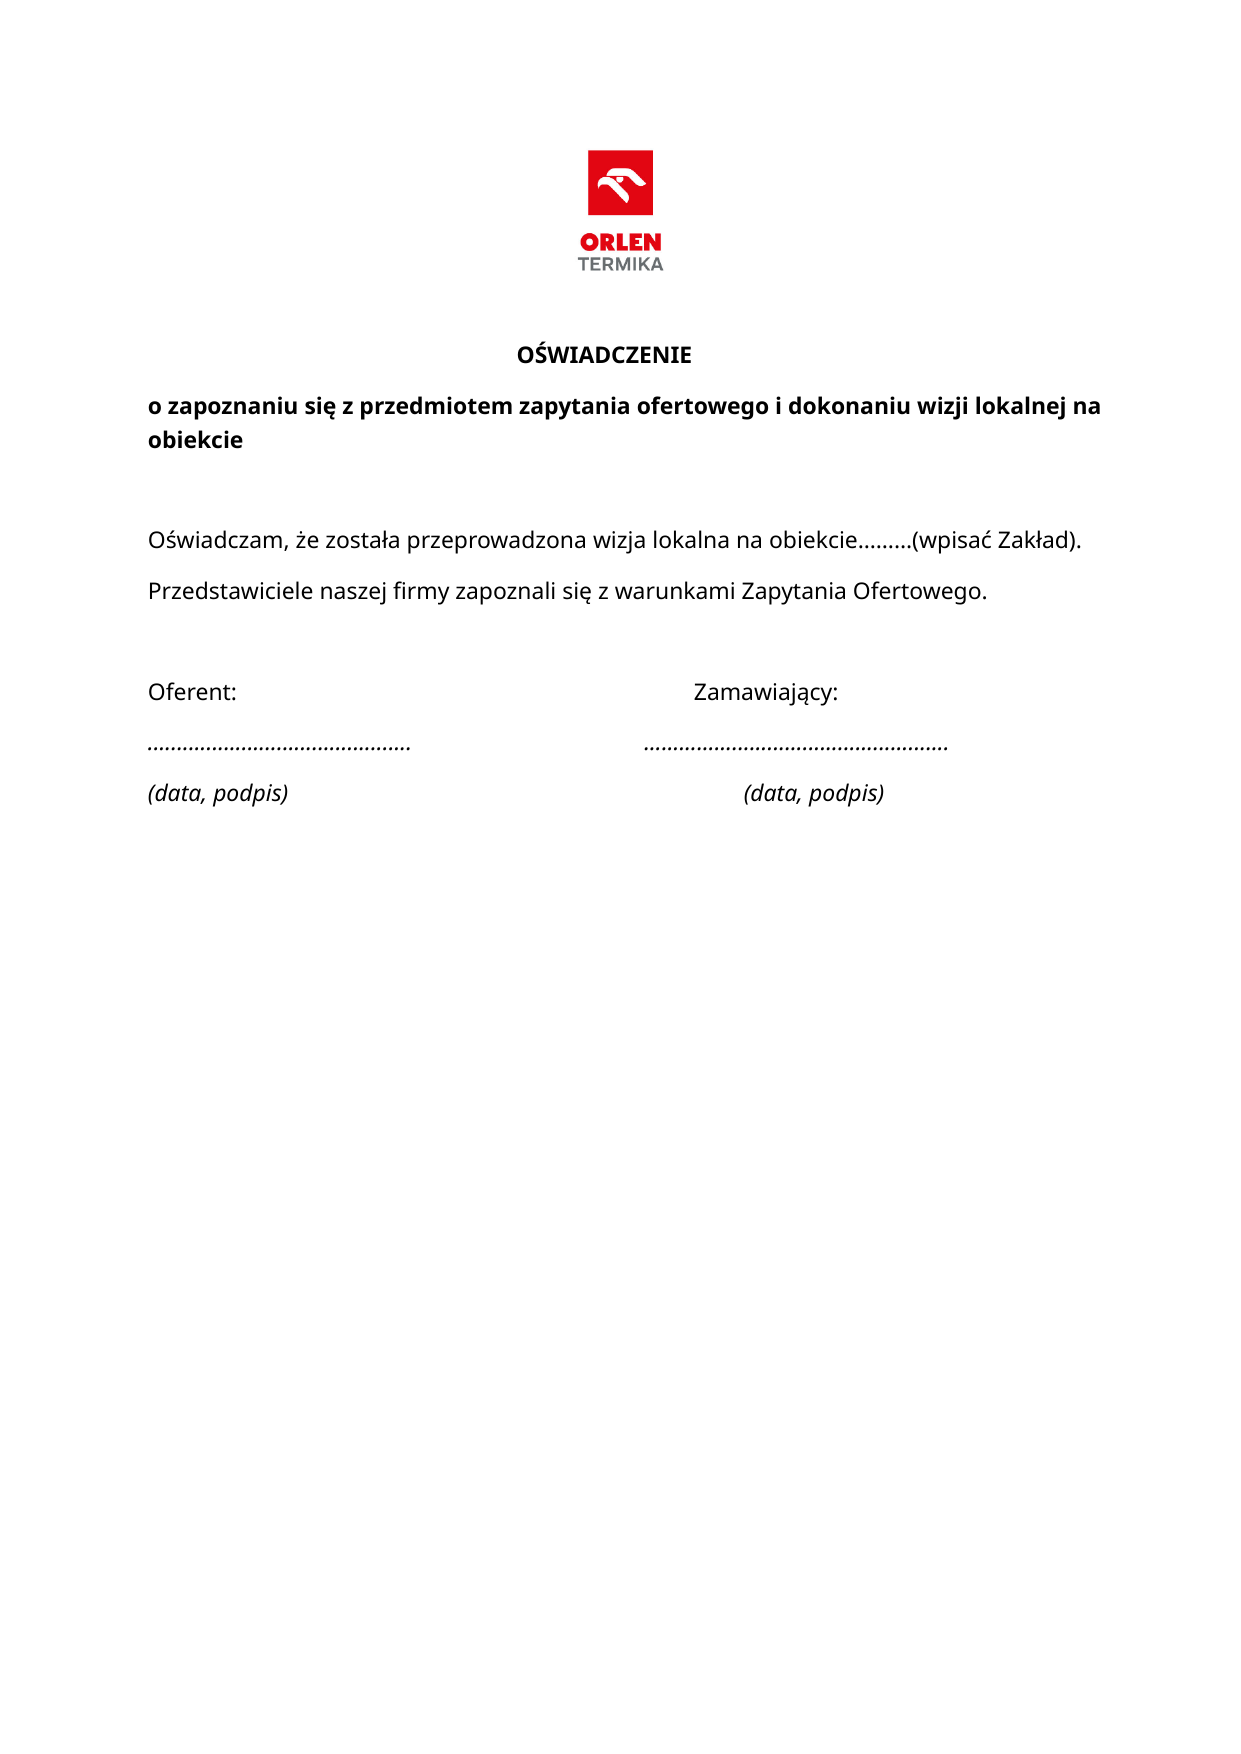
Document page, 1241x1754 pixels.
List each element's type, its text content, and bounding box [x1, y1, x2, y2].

text (data, podpis) (data, podpis) [148, 777, 1093, 808]
text OŚWIADCZENIE [516, 339, 1107, 371]
picture [467, 105, 773, 321]
text Oferent: Zamawiający: [148, 676, 1093, 707]
text ............................................. .................................................... [148, 726, 1093, 757]
text o zapoznaniu się z przedmiotem zapytania ofertowego i dokonaniu wizji lokalnej na obiekcie [148, 390, 1122, 455]
text Przedstawiciele naszej firmy zapoznali się z warunkami Zapytania Ofertowego. [148, 575, 1093, 606]
text Oświadczam, że została przeprowadzona wizja lokalna na obiekcie………(wpisać Zakład). [148, 524, 1093, 556]
